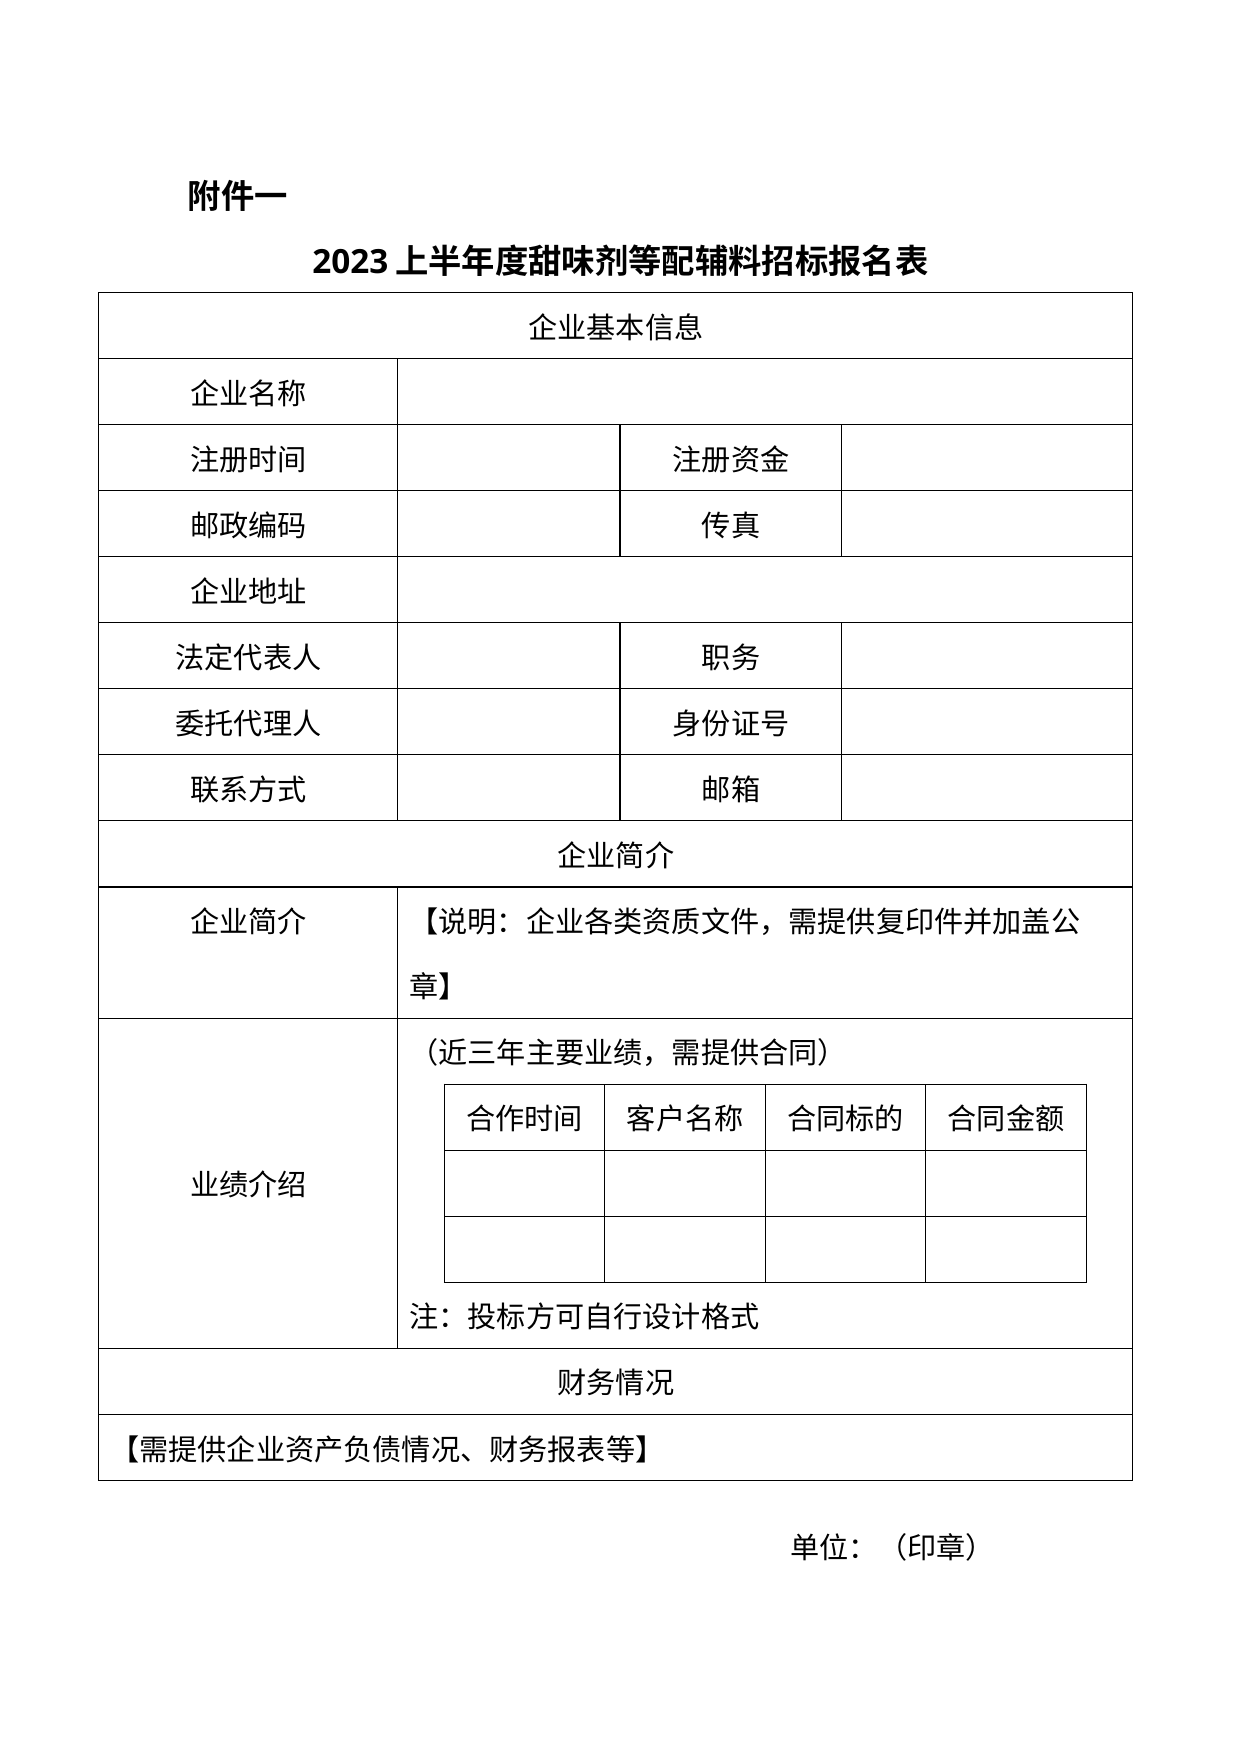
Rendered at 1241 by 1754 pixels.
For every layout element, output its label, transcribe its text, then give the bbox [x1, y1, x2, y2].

table_cell 财务情况 [99, 1349, 1132, 1414]
text 附件一 [187, 162, 1053, 227]
table_cell 传真 [621, 491, 841, 556]
table_cell 企业简介 [99, 821, 1132, 886]
table_cell 邮箱 [621, 755, 841, 820]
text 2023上半年度甜味剂等配辅料招标报名表 [187, 227, 1053, 292]
table_cell 企业地址 [99, 557, 397, 622]
table_cell 委托代理人 [99, 689, 397, 754]
table_cell 法定代表人 [99, 623, 397, 688]
table_cell [842, 425, 1132, 490]
table_cell [398, 755, 619, 820]
table_cell [398, 425, 619, 490]
table_cell [842, 491, 1132, 556]
table_cell 注册时间 [99, 425, 397, 490]
table_cell 企业简介 [99, 888, 397, 1017]
table_cell 邮政编码 [99, 491, 397, 556]
table_cell 【说明：企业各类资质文件，需提供复印件并加盖公章】 [398, 888, 1132, 1017]
table_cell [842, 623, 1132, 688]
table_cell [398, 359, 1132, 424]
table_cell [398, 491, 619, 556]
table_cell 企业名称 [99, 359, 397, 424]
table_cell 职务 [621, 623, 841, 688]
table_header 企业基本信息 [99, 293, 1132, 358]
table_cell 注册资金 [621, 425, 841, 490]
table_cell （近三年主要业绩，需提供合同） 注：投标方可自行设计格式 [398, 1019, 1132, 1348]
table_cell [842, 755, 1132, 820]
table_cell [398, 557, 1132, 622]
table_cell [842, 689, 1132, 754]
table_cell 【需提供企业资产负债情况、财务报表等】 [99, 1415, 1132, 1480]
table_cell [398, 623, 619, 688]
table_cell 身份证号 [621, 689, 841, 754]
table_cell 联系方式 [99, 755, 397, 820]
table_cell 业绩介绍 [99, 1019, 397, 1348]
text 单位：（印章） [187, 1513, 994, 1578]
table_cell [398, 689, 619, 754]
